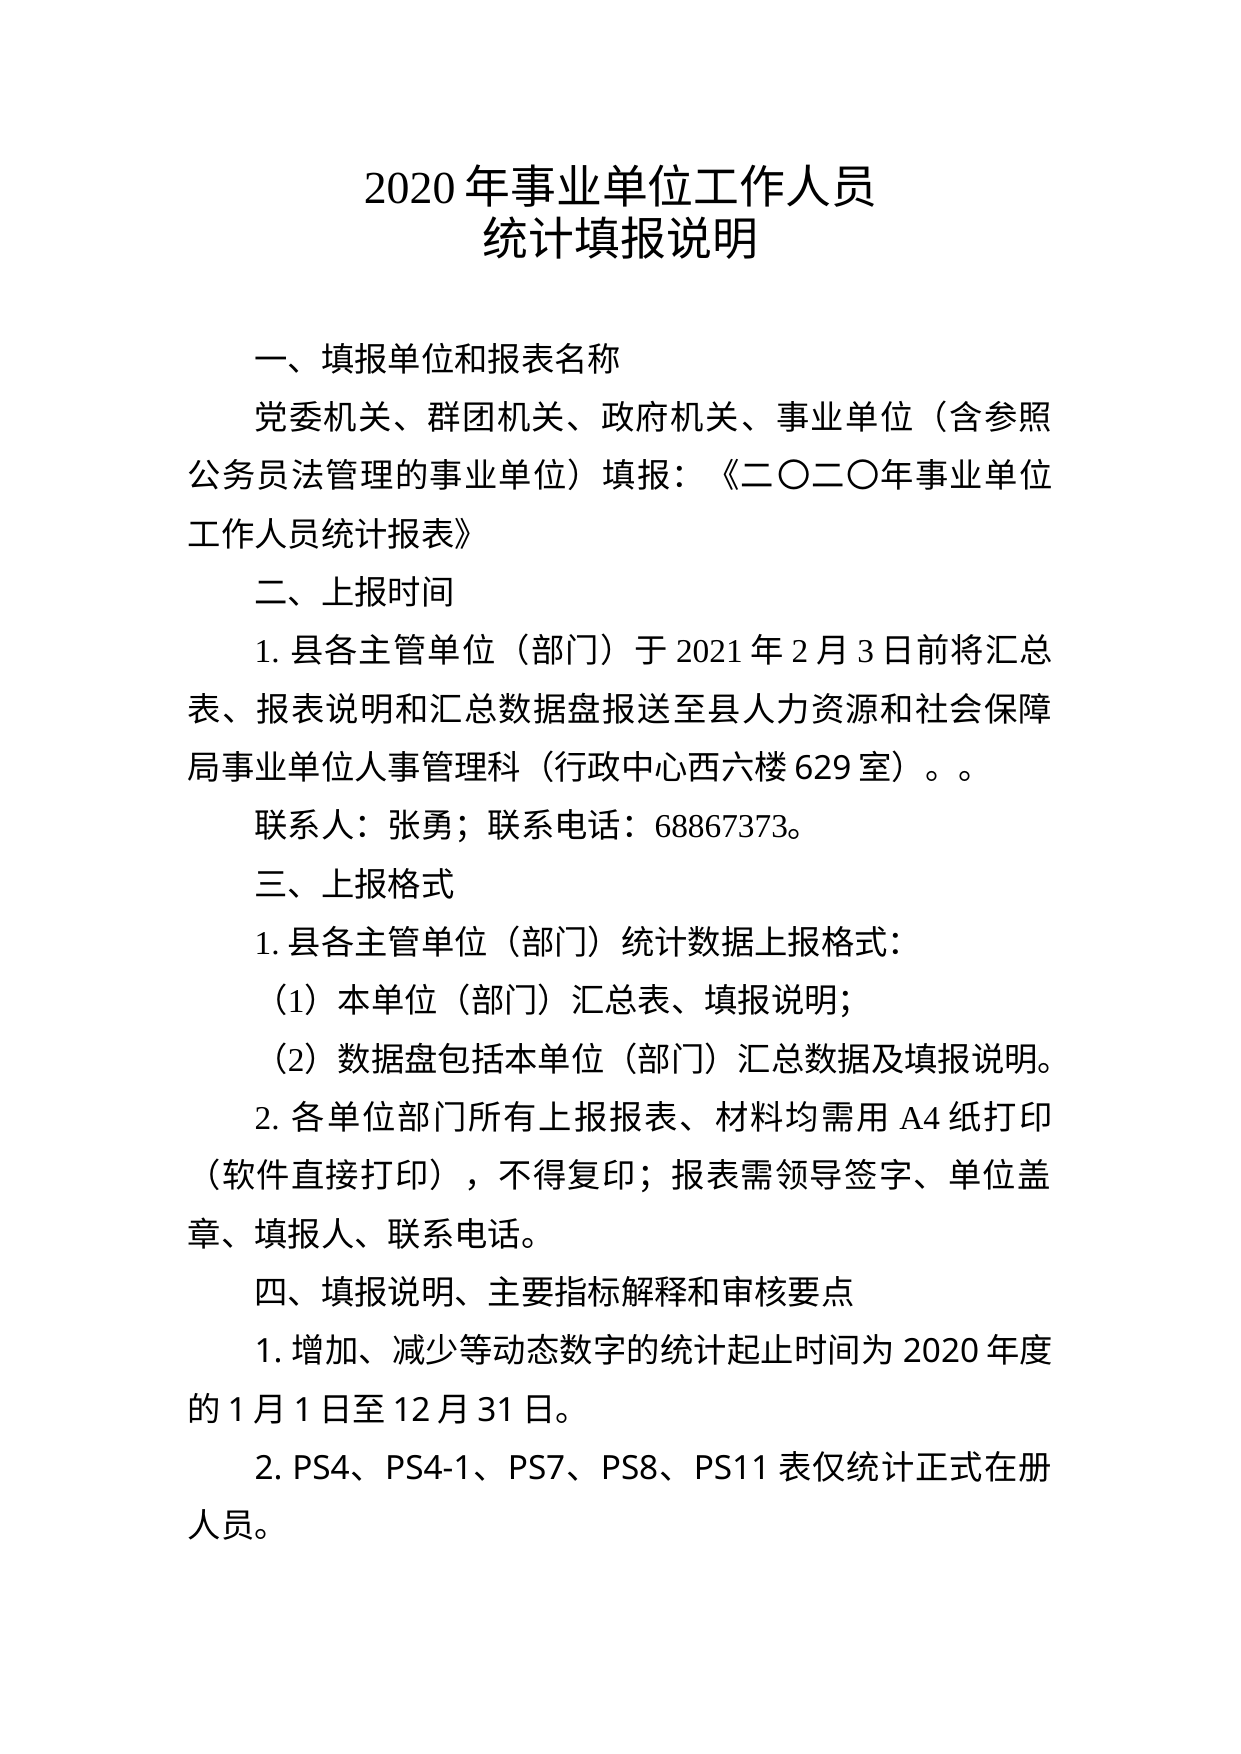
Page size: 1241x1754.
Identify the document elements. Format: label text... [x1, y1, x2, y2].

text 党委机关、群团机关、政府机关、事业单位（含参照公务员法管理的事业单位）填报：《二〇二〇年事业单位工作人员统计报表》 [187, 383, 1053, 558]
text 1. 县各主管单位（部门）统计数据上报格式： [187, 908, 1053, 966]
text 2020年事业单位工作人员 [187, 162, 1053, 214]
text 2. 各单位部门所有上报报表、材料均需用A4纸打印（软件直接打印），不得复印；报表需领导签字、单位盖章、填报人、联系电话。 [187, 1083, 1053, 1258]
text 一、填报单位和报表名称 [187, 324, 1053, 383]
text 1. 增加、减少等动态数字的统计起止时间为2020年度的1月1日至12月31日。 [187, 1316, 1053, 1433]
text 2. PS4、PS4-1、PS7、PS8、PS11表仅统计正式在册人员。 [187, 1433, 1053, 1549]
text 四、填报说明、主要指标解释和审核要点 [187, 1258, 1053, 1316]
text 统计填报说明 [187, 214, 1053, 266]
text 联系人：张勇；联系电话：68867373。 [187, 791, 1053, 849]
text 1. 县各主管单位（部门）于2021年2月3日前将汇总表、报表说明和汇总数据盘报送至县人力资源和社会保障局事业单位人事管理科（行政中心西六楼629室）。。 [187, 616, 1053, 791]
text （2）数据盘包括本单位（部门）汇总数据及填报说明。 [187, 1024, 1053, 1083]
text （1）本单位（部门）汇总表、填报说明； [187, 966, 1053, 1024]
text 二、上报时间 [187, 558, 1053, 616]
text 三、上报格式 [187, 849, 1053, 908]
